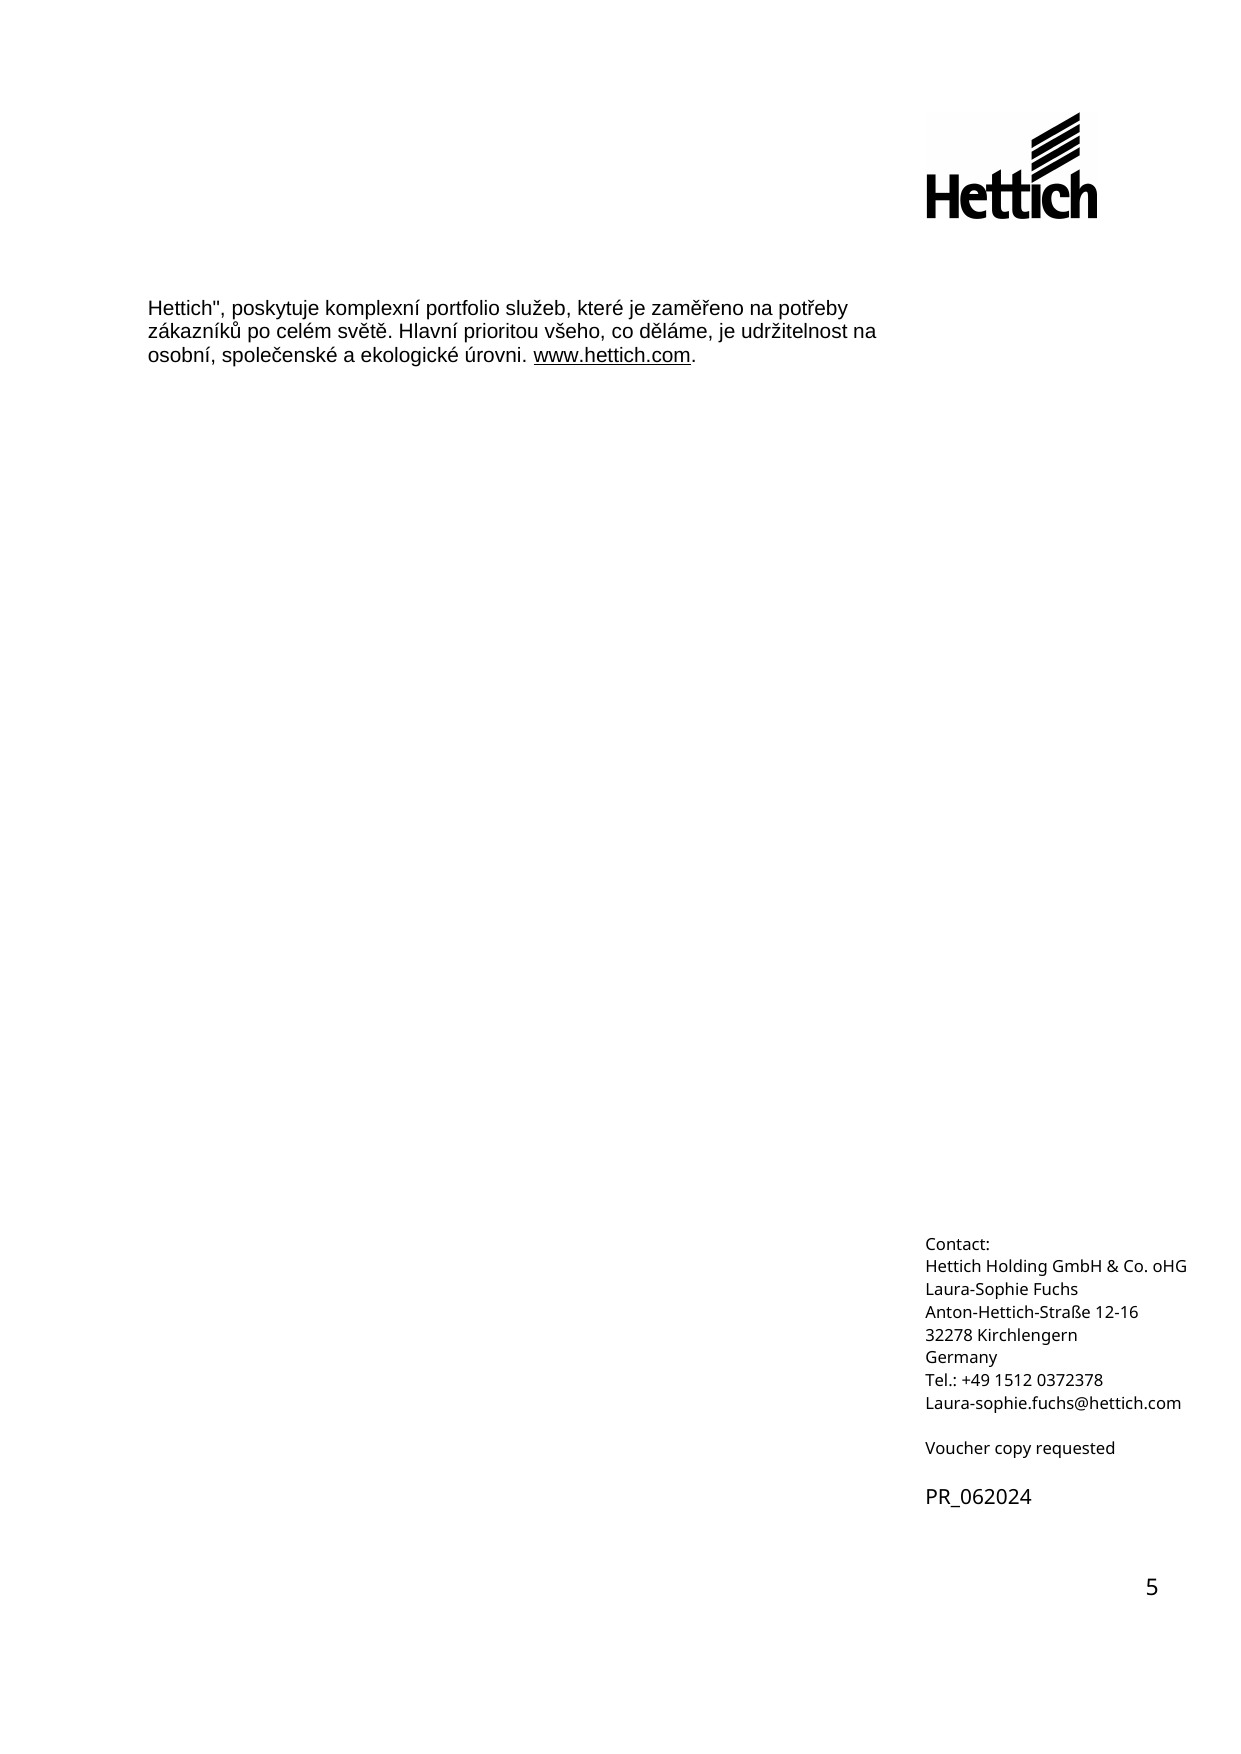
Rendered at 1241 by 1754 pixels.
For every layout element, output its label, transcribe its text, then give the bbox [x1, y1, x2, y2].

picture [926, 112, 1097, 219]
